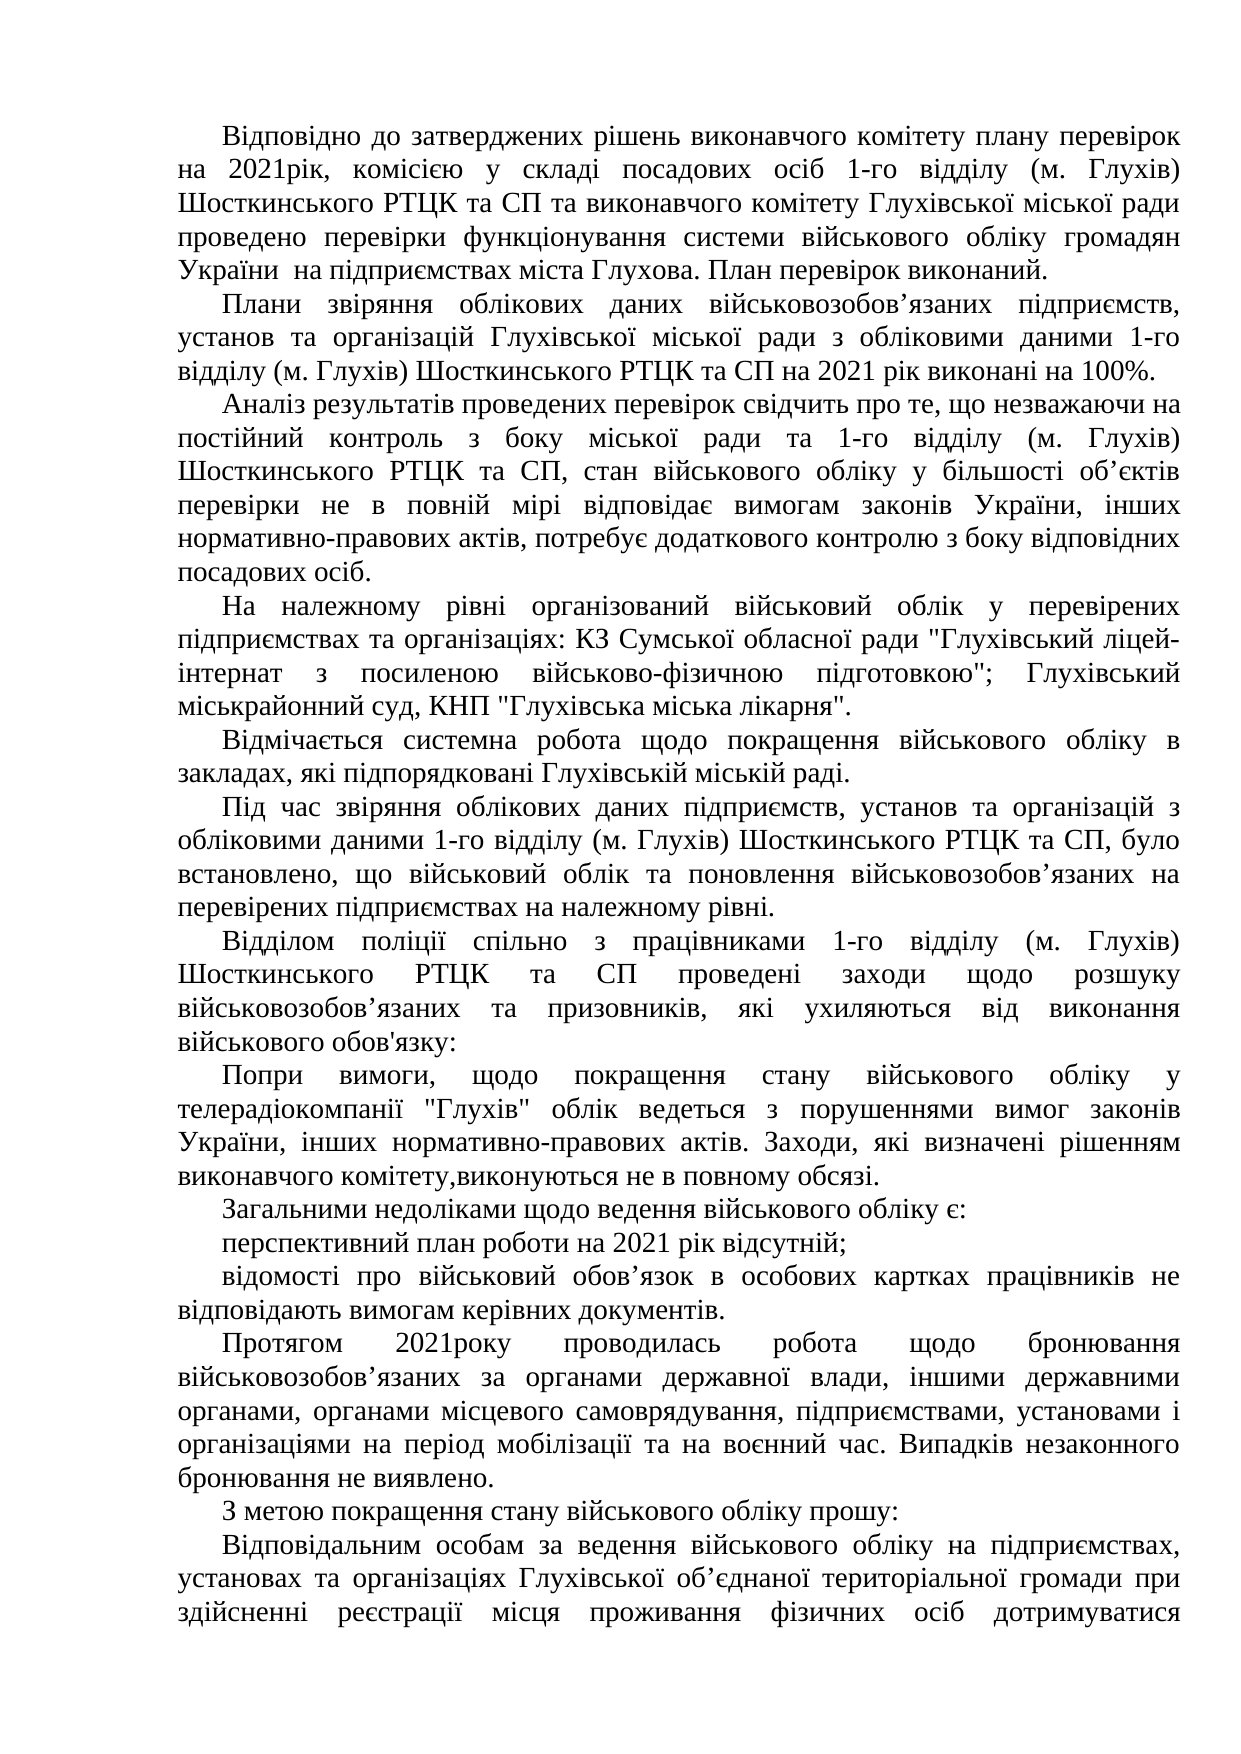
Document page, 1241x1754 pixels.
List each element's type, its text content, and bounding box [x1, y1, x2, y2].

text відомості про військовий обов’язок в особових картках працівників не відповідають вимогам керівних документів. [177, 1258, 1181, 1326]
text перспективний план роботи на 2021 рік відсутній; [177, 1225, 1181, 1258]
text Загальними недоліками щодо ведення військового обліку є: [177, 1191, 1181, 1225]
text Під час звіряння облікових даних підприємств, установ та організацій з обліковими даними 1-го відділу (м. Глухів) Шосткинського РТЦК та СП, було встановлено, що військовий облік та поновлення військовозобов’язаних на перевірених підприємствах на належному рівні. [177, 789, 1181, 923]
text Попри вимоги, щодо покращення стану військового обліку у телерадіокомпанії "Глухів" облік ведеться з порушеннями вимог законів України, інших нормативно-правових актів. Заходи, які визначені рішенням виконавчого комітету,виконуються не в повному обсязі. [177, 1057, 1181, 1191]
text Відділом поліції спільно з працівниками 1-го відділу (м. Глухів) Шосткинського РТЦК та СП проведені заходи щодо розшуку військовозобов’язаних та призовників, які ухиляються від виконання військового обов'язку: [177, 923, 1181, 1057]
text З метою покращення стану військового обліку прошу: [177, 1493, 1181, 1527]
text Відмічається системна робота щодо покращення військового обліку в закладах, які підпорядковані Глухівській міській раді. [177, 722, 1181, 789]
text Плани звіряння облікових даних військовозобов’язаних підприємств, установ та організацій Глухівської міської ради з обліковими даними 1-го відділу (м. Глухів) Шосткинського РТЦК та СП на 2021 рік виконані на 100%. [177, 286, 1181, 386]
text Відповідно до затверджених рішень виконавчого комітету плану перевірок на 2021рік, комісією у складі посадових осіб 1-го відділу (м. Глухів) Шосткинського РТЦК та СП та виконавчого комітету Глухівської міської ради проведено перевірки функціонування системи військового обліку громадян України на підприємствах міста Глухова. План перевірок виконаний. [177, 118, 1181, 286]
text Протягом 2021року проводилась робота щодо бронювання військовозобов’язаних за органами державної влади, іншими державними органами, органами місцевого самоврядування, підприємствами, установами і організаціями на період мобілізації та на воєнний час. Випадків незаконного бронювання не виявлено. [177, 1326, 1181, 1493]
text На належному рівні організований військовий облік у перевірених підприємствах та організаціях: КЗ Сумської обласної ради "Глухівський ліцей-інтернат з посиленою військово-фізичною підготовкою"; Глухівський міськрайонний суд, КНП "Глухівська міська лікарня". [177, 588, 1181, 722]
text Аналіз результатів проведених перевірок свідчить про те, що незважаючи на постійний контроль з боку міської ради та 1-го відділу (м. Глухів) Шосткинського РТЦК та СП, стан військового обліку у більшості об’єктів перевірки не в повній мірі відповідає вимогам законів України, інших нормативно-правових актів, потребує додаткового контролю з боку відповідних посадових осіб. [177, 386, 1181, 588]
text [177, 1527, 1181, 1627]
